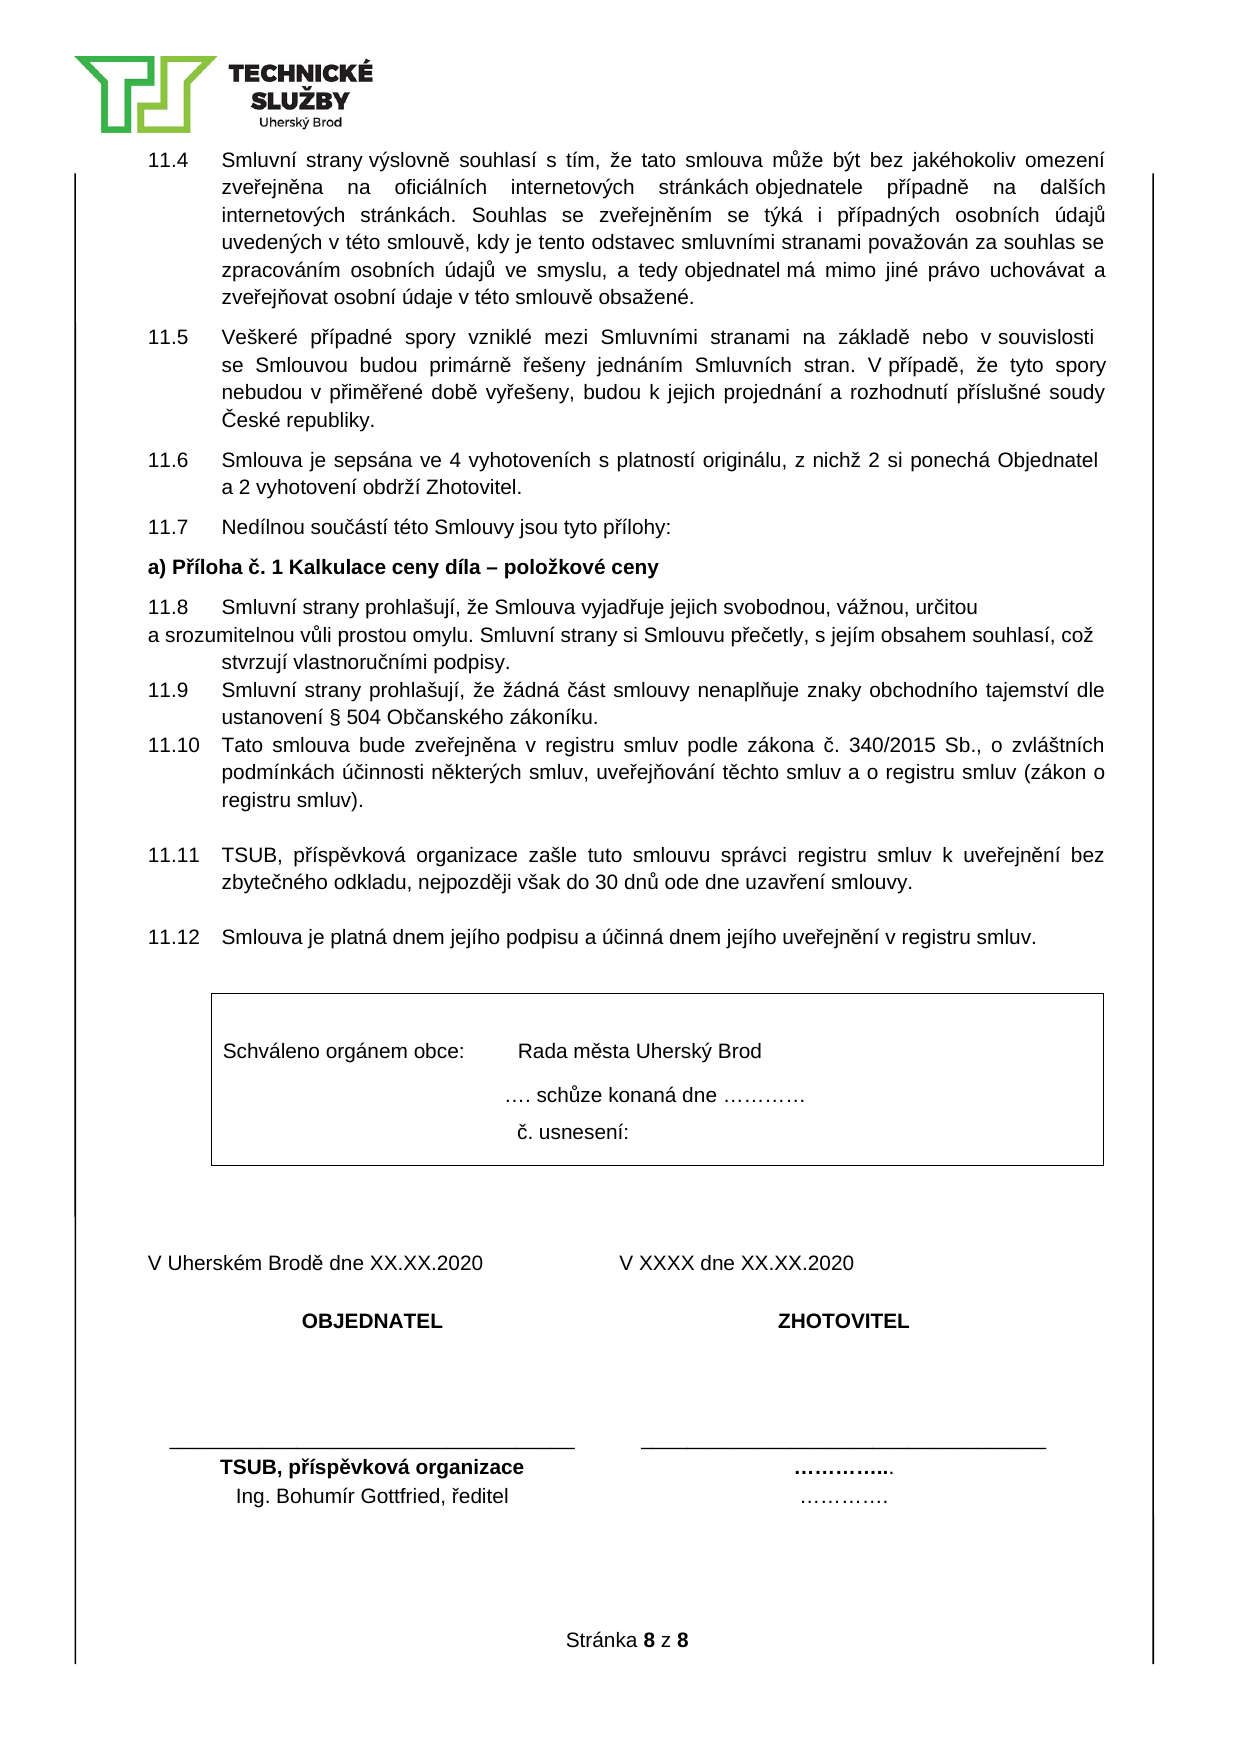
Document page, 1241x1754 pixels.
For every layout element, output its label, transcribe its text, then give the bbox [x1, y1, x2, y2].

table_cell Schváleno orgánem obce: Rada města Uherský Brod [212, 1039, 1103, 1083]
list TSUB, příspěvková organizace zašle tuto smlouvu správci registru smluv k uveřejnění bez zbytečného odkladu, nejpozději však do 30 dnů ode dne uzavření smlouvy. [148, 843, 1106, 894]
list Smluvní strany prohlašují, že žádná část smlouvy nenaplňuje znaky obchodního tajemství dle ustanovení § 504 Občanského zákoníku. [148, 678, 1106, 729]
list Smlouva je platná dnem jejího podpisu a účinná dnem jejího uveřejnění v registru smluv. [148, 925, 1106, 949]
table_header V XXXX dne XX.XX.2020 ZHOTOVITEL ___________________________________ …………... …………. [608, 1246, 1079, 1537]
list Veškeré případné spory vzniklé mezi Smluvními stranami na základě nebo v souvislosti se Smlouvou budou primárně řešeny jednáním Smluvních stran. V případě, že tyto spory nebudou v přiměřené době vyřešeny, budou k jejich projednání a rozhodnutí příslušné soudy České republiky. [148, 325, 1106, 432]
table_header V Uherském Brodě dne XX.XX.2020 objednatel ___________________________________ TSUB, příspěvková organizace Ing. Bohumír Gottfried, ředitel [136, 1246, 608, 1537]
list a) Příloha č. 1 Kalkulace ceny díla – položkové ceny [148, 555, 1106, 579]
table_cell …. schůze konaná dne ………… č. usnesení: [212, 1083, 1103, 1164]
list Smluvní strany prohlašují, že Smlouva vyjadřuje jejich svobodnou, vážnou, určitou [148, 595, 1106, 619]
list Smlouva je sepsána ve 4 vyhotoveních s platností originálu, z nichž 2 si ponechá Objednatel a 2 vyhotovení obdrží Zhotovitel. [148, 448, 1106, 499]
table_header [212, 994, 1103, 1038]
list a srozumitelnou vůli prostou omylu. Smluvní strany si Smlouvu přečetly, s jejím obsahem souhlasí, což stvrzují vlastnoručními podpisy. [148, 623, 1106, 674]
list Smluvní strany výslovně souhlasí s tím, že tato smlouva může být bez jakéhokoliv omezení zveřejněna na oficiálních internetových stránkách objednatele případně na dalších internetových stránkách. Souhlas se zveřejněním se týká i případných osobních údajů uvedených v této smlouvě, kdy je tento odstavec smluvními stranami považován za souhlas se zpracováním osobních údajů ve smyslu, a tedy objednatel má mimo jiné právo uchovávat a zveřejňovat osobní údaje v této smlouvě obsažené. [148, 148, 1106, 309]
list Tato smlouva bude zveřejněna v registru smluv podle zákona č. 340/2015 Sb., o zvláštních podmínkách účinnosti některých smluv, uveřejňování těchto smluv a o registru smluv (zákon o registru smluv). [148, 733, 1106, 812]
list Nedílnou součástí této Smlouvy jsou tyto přílohy: [148, 515, 1106, 539]
picture [73, 56, 373, 133]
